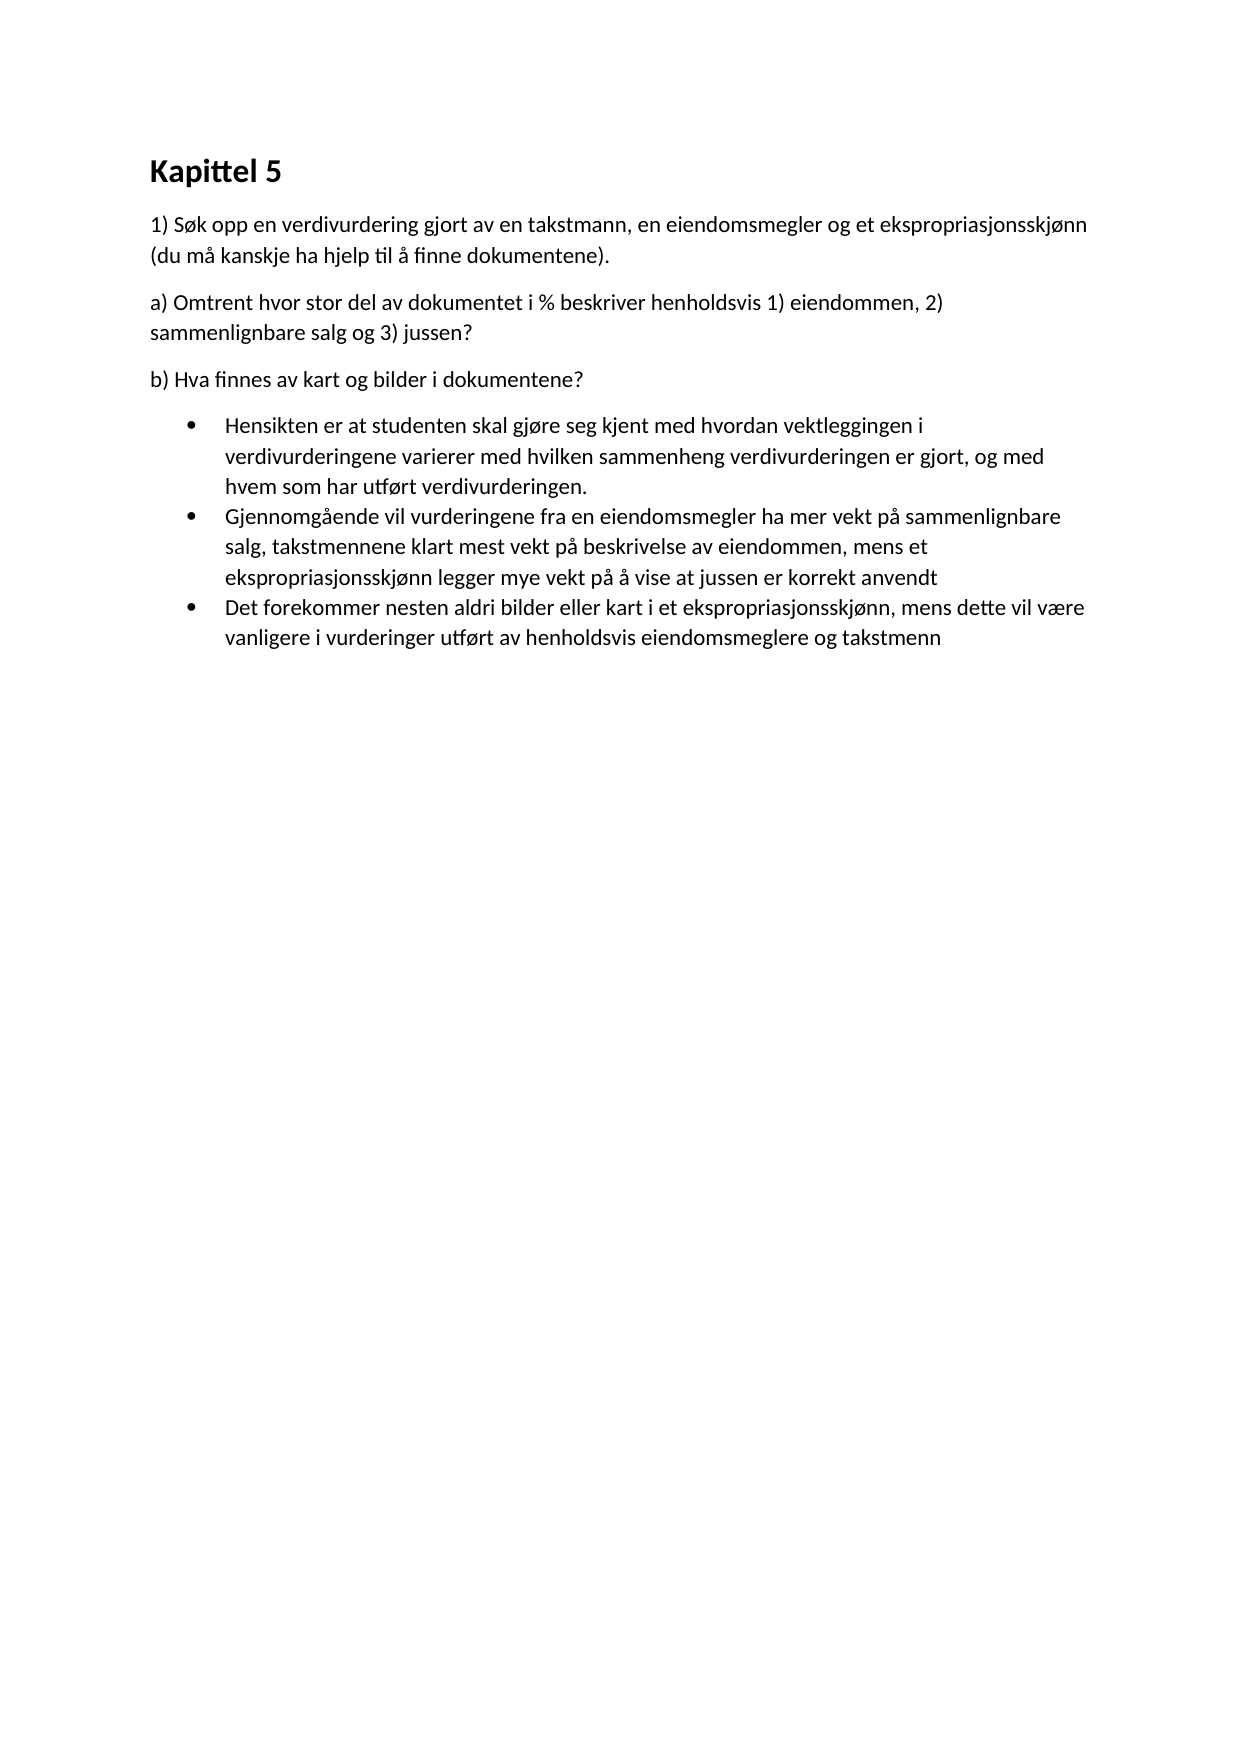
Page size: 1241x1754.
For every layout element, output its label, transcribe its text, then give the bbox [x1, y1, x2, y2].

text Kapittel 5 [150, 150, 1090, 191]
text b) Hva finnes av kart og bilder i dokumentene? [150, 365, 1090, 393]
text a) Omtrent hvor stor del av dokumentet i % beskriver henholdsvis 1) eiendommen, 2) sammenlignbare salg og 3) jussen? [150, 288, 1090, 346]
text 1) Søk opp en verdivurdering gjort av en takstmann, en eiendomsmegler og et ekspropriasjonsskjønn (du må kanskje ha hjelp til å finne dokumentene). [150, 211, 1090, 269]
list Gjennomgående vil vurderingene fra en eiendomsmegler ha mer vekt på sammenlignbare salg, takstmennene klart mest vekt på beskrivelse av eiendommen, mens et ekspropriasjonsskjønn legger mye vekt på å vise at jussen er korrekt anvendt [187, 502, 1090, 591]
list Det forekommer nesten aldri bilder eller kart i et ekspropriasjonsskjønn, mens dette vil være vanligere i vurderinger utført av henholdsvis eiendomsmeglere og takstmenn [187, 593, 1090, 651]
list Hensikten er at studenten skal gjøre seg kjent med hvordan vektleggingen i verdivurderingene varierer med hvilken sammenheng verdivurderingen er gjort, og med hvem som har utført verdivurderingen. [187, 412, 1090, 500]
